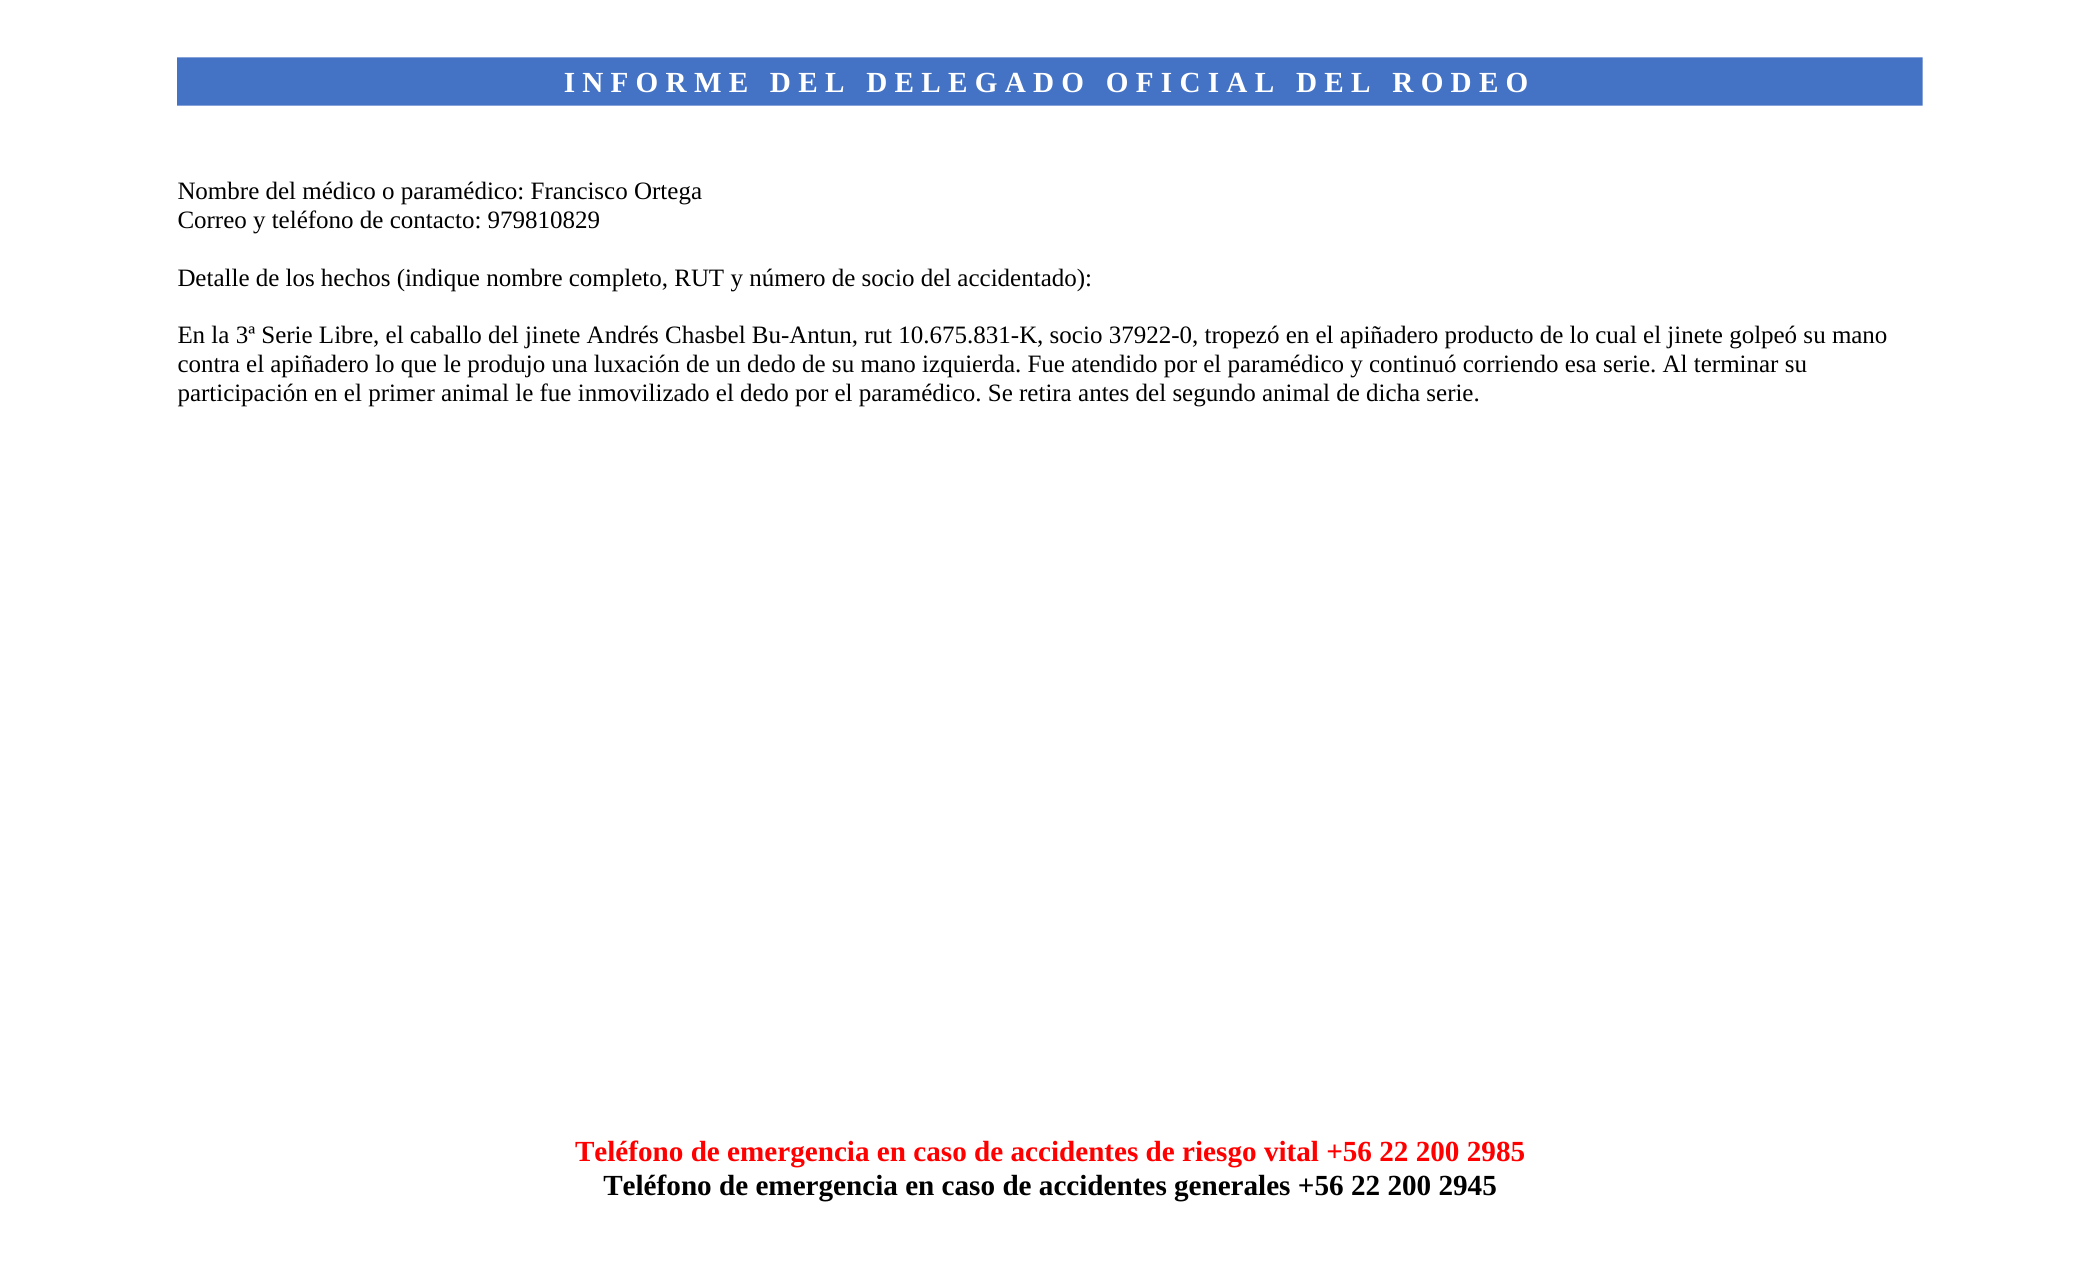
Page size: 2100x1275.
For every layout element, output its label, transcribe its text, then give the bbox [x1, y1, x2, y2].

text Detalle de los hechos (indique nombre completo, RUT y número de socio del accidentado): [177, 263, 1923, 291]
text En la 3ª Serie Libre, el caballo del jinete Andrés Chasbel Bu-Antun, rut 10.675.831-K, socio 37922-0, tropezó en el apiñadero producto de lo cual el jinete golpeó su mano contra el apiñadero lo que le produjo una luxación de un dedo de su mano izquierda. Fue atendido por el paramédico y continuó corriendo esa serie. Al terminar su participación en el primer animal le fue inmovilizado el dedo por el paramédico. Se retira antes del segundo animal de dicha serie. [177, 320, 1923, 406]
text Nombre del médico o paramédico: Francisco Ortega [177, 176, 1923, 205]
text Correo y teléfono de contacto: 979810829 [177, 205, 1923, 234]
